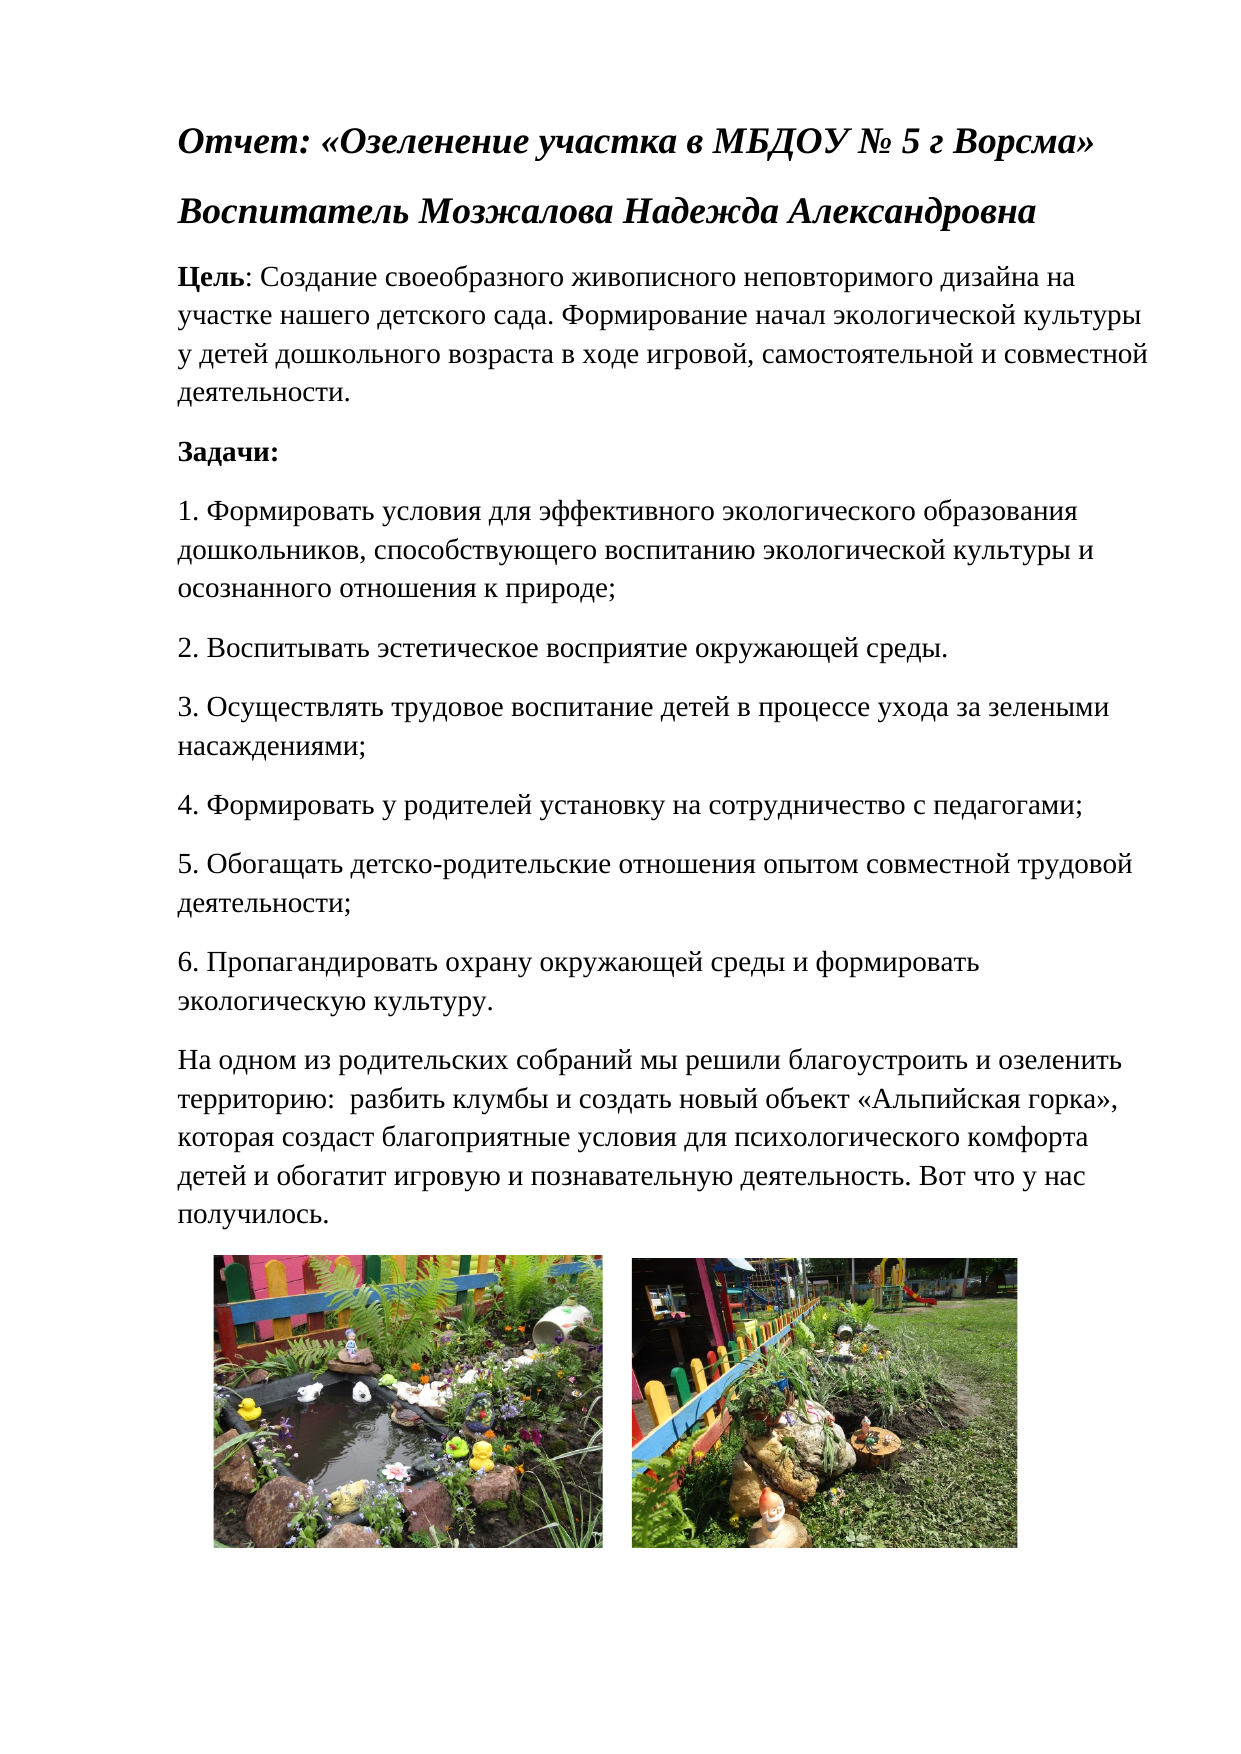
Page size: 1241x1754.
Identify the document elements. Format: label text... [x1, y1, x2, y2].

text Задачи: [177, 434, 1152, 467]
picture [631, 1258, 1018, 1548]
text Отчет: «Озеленение участка в МБДОУ № 5 г Ворсма» [177, 118, 1152, 161]
text 4. Формировать у родителей установку на сотрудничество с педагогами; [177, 787, 1152, 821]
picture [213, 1255, 603, 1548]
text Цель: Создание своеобразного живописного неповторимого дизайна на участке нашего детского сада. Формирование начал экологической культуры у детей дошкольного возраста в ходе игровой, самостоятельной и совместной деятельности. [177, 259, 1152, 408]
text 2. Воспитывать эстетическое восприятие окружающей среды. [177, 630, 1152, 663]
text Воспитатель Мозжалова Надежда Александровна [177, 188, 1152, 232]
text 5. Обогащать детско-родительские отношения опытом совместной трудовой деятельности; [177, 846, 1152, 918]
text 6. Пропагандировать охрану окружающей среды и формировать экологическую культуру. [177, 944, 1152, 1016]
text На одном из родительских собраний мы решили благоустроить и озеленить территорию: разбить клумбы и создать новый объект «Альпийская горка», которая создаст благоприятные условия для психологического комфорта детей и обогатит игровую и познавательную деятельность. Вот что у нас получилось. [177, 1042, 1152, 1230]
text 1. Формировать условия для эффективного экологического образования дошкольников, способствующего воспитанию экологической культуры и осознанного отношения к природе; [177, 493, 1152, 604]
text 3. Осуществлять трудовое воспитание детей в процессе ухода за зелеными насаждениями; [177, 689, 1152, 761]
